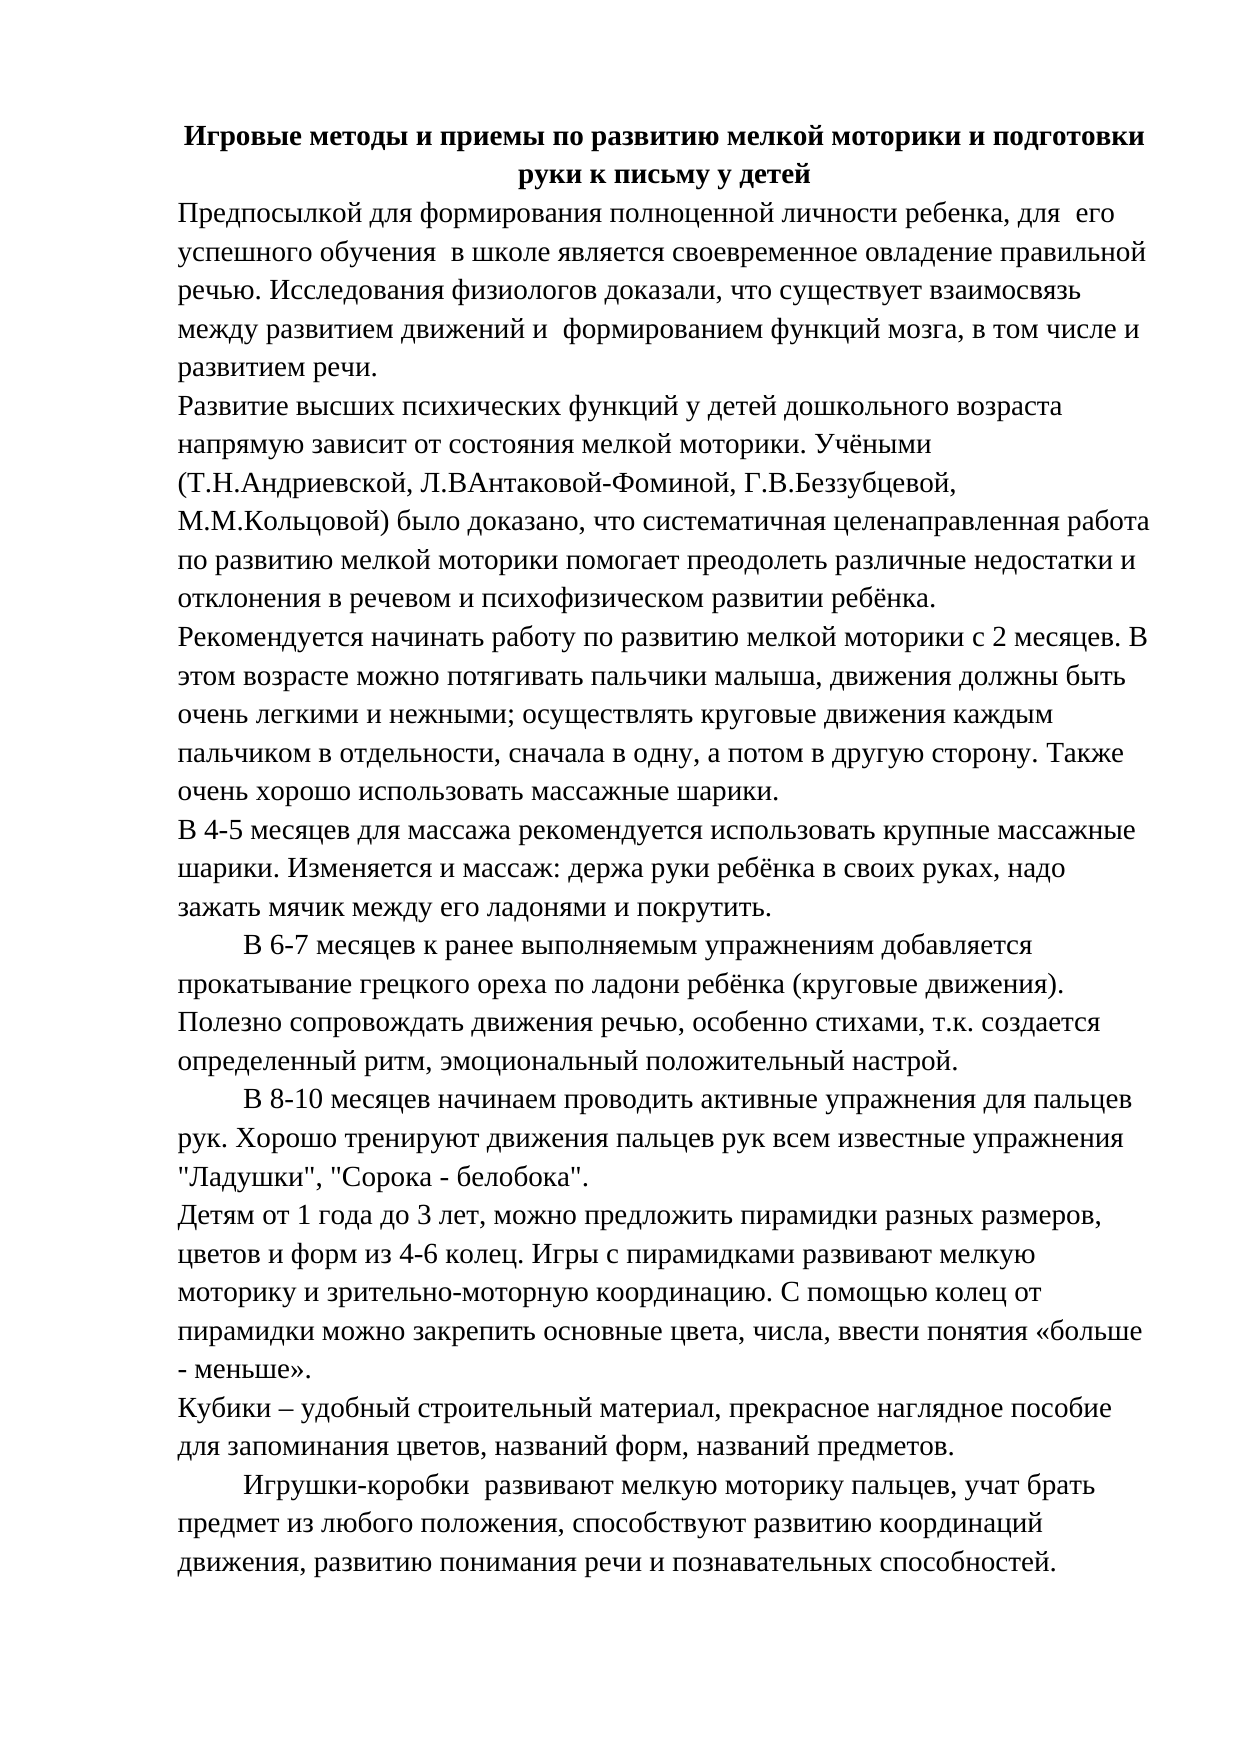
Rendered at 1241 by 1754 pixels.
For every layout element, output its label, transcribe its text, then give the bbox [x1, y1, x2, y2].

text Игрушки-коробки развивают мелкую моторику пальцев, учат брать предмет из любого положения, способствуют развитию координаций движения, развитию понимания речи и познавательных способностей. [177, 1467, 1152, 1578]
text Развитие высших психических функций у детей дошкольного возраста напрямую зависит от состояния мелкой моторики. Учёными (Т.Н.Андриевской, Л.ВАнтаковой-Фоминой, Г.В.Беззубцевой, М.М.Кольцовой) было доказано, что систематичная целенаправленная работа по развитию мелкой моторики помогает преодолеть различные недостатки и отклонения в речевом и психофизическом развитии ребёнка. [177, 388, 1152, 614]
text Кубики – удобный строительный материал, прекрасное наглядное пособие для запоминания цветов, названий форм, названий предметов. [177, 1390, 1152, 1462]
text Предпосылкой для формирования полноценной личности ребенка, для его успешного обучения в школе является своевременное овладение правильной речью. Исследования физиологов доказали, что существует взаимосвязь между развитием движений и формированием функций мозга, в том числе и развитием речи. [177, 195, 1152, 383]
text Рекомендуется начинать работу по развитию мелкой моторики с 2 месяцев. В этом возрасте можно потягивать пальчики малыша, движения должны быть очень легкими и нежными; осуществлять круговые движения каждым пальчиком в отдельности, сначала в одну, а потом в другую сторону. Также очень хорошо использовать массажные шарики. [177, 619, 1152, 807]
text В 4-5 месяцев для массажа рекомендуется использовать крупные массажные шарики. Изменяется и массаж: держа руки ребёнка в своих руках, надо зажать мячик между его ладонями и покрутить. В 6-7 месяцев к ранее выполняемым упражнениям добавляется прокатывание грецкого ореха по ладони ребёнка (круговые движения). Полезно сопровождать движения речью, особенно стихами, т.к. создается определенный ритм, эмоциональный положительный настрой. В 8-10 месяцев начинаем проводить активные упражнения для пальцев рук. Хорошо тренируют движения пальцев рук всем известные упражнения "Ладушки", "Сорока - белобока". [177, 812, 1152, 1192]
text Детям от 1 года до 3 лет, можно предложить пирамидки разных размеров, цветов и форм из 4-6 колец. Игры с пирамидками развивают мелкую моторику и зрительно-моторную координацию. С помощью колец от пирамидки можно закрепить основные цвета, числа, ввести понятия «больше - меньше». [177, 1197, 1152, 1385]
text Игровые методы и приемы по развитию мелкой моторики и подготовки руки к письму у детей [177, 118, 1152, 190]
